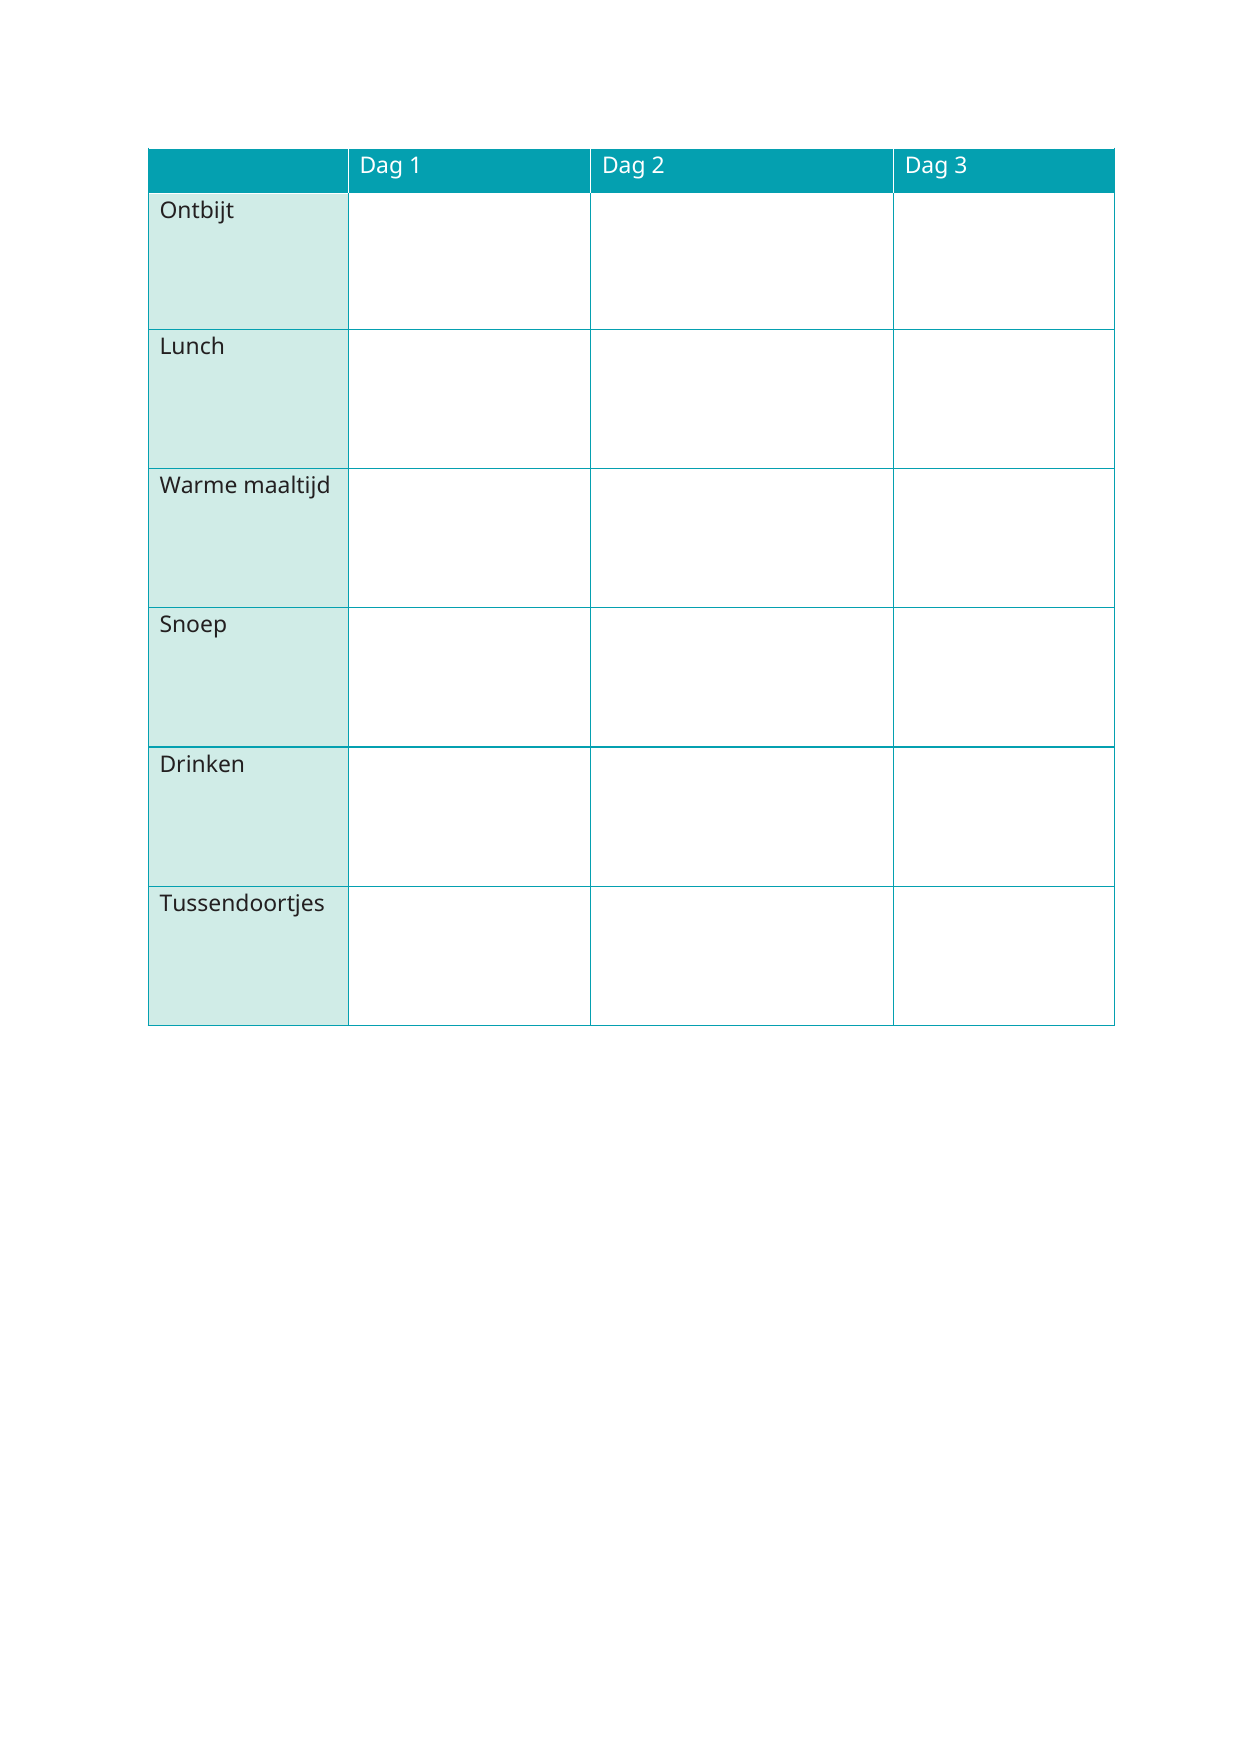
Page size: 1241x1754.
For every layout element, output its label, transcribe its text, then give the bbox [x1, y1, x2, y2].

table_cell Warme maaltijd [149, 469, 348, 607]
table_cell [894, 608, 1114, 746]
table_cell Lunch [149, 330, 348, 468]
table_cell [591, 887, 893, 1025]
table_cell [591, 194, 893, 329]
table_header [149, 149, 348, 193]
table_cell Drinken [149, 748, 348, 886]
table_cell [591, 608, 893, 746]
table_cell Ontbijt [149, 194, 348, 329]
table_cell [349, 748, 590, 886]
table_header Dag 2 [591, 149, 893, 193]
table_cell [894, 330, 1114, 468]
table_cell [591, 330, 893, 468]
table_cell [894, 194, 1114, 329]
table_cell [349, 608, 590, 746]
table_cell Tussendoortjes [149, 887, 348, 1025]
table_cell [349, 194, 590, 329]
table_header Dag 1 [349, 149, 590, 193]
table_cell [591, 748, 893, 886]
table_cell [349, 887, 590, 1025]
table_cell [349, 469, 590, 607]
table_cell [894, 469, 1114, 607]
table_header Dag 3 [894, 149, 1114, 193]
table_cell Snoep [149, 608, 348, 746]
table_cell [349, 330, 590, 468]
table_cell [894, 887, 1114, 1025]
table_cell [591, 469, 893, 607]
table_cell [894, 748, 1114, 886]
